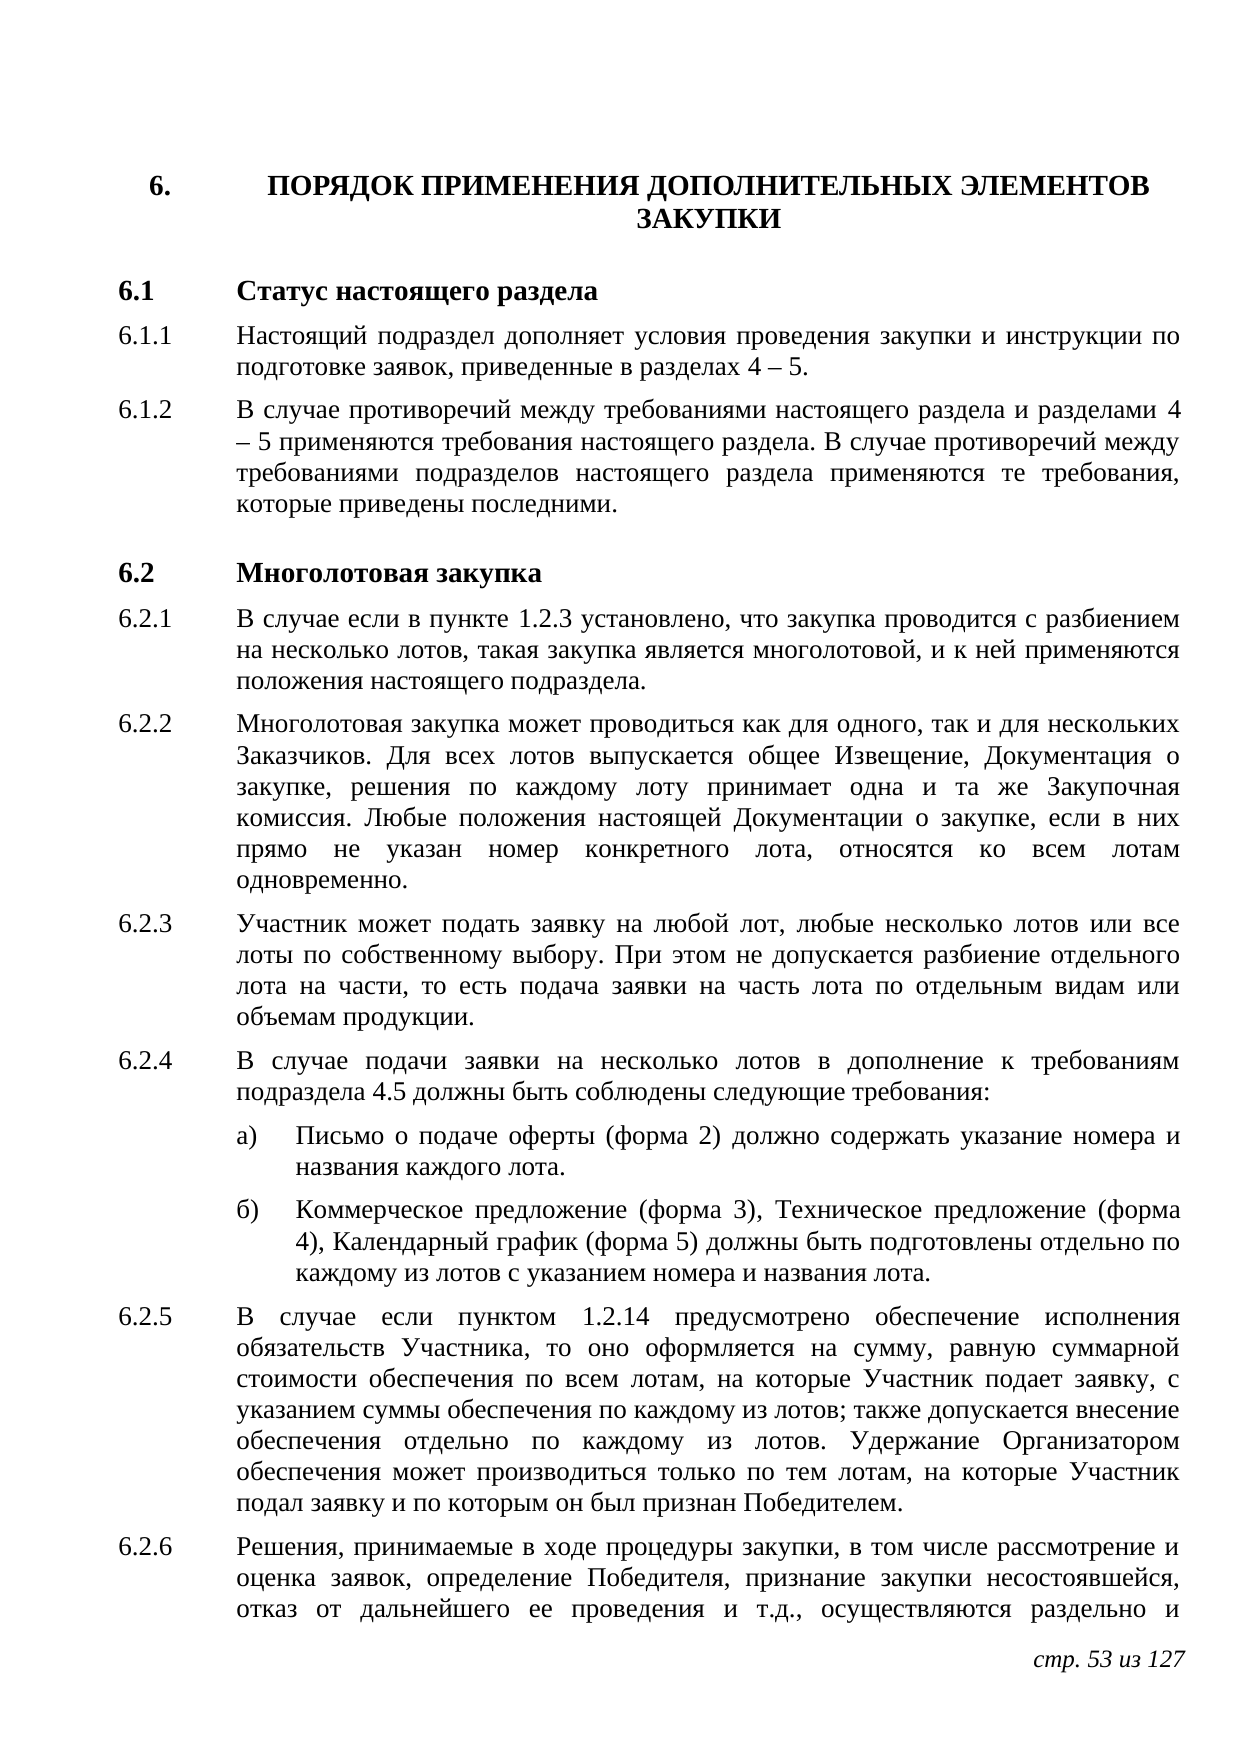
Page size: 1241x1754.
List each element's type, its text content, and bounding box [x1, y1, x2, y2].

text В случае противоречий между требованиями настоящего раздела и разделами 4 – 5 применяются требования настоящего раздела. В случае противоречий между требованиями подразделов настоящего раздела применяются те требования, которые приведены последними. [118, 393, 1181, 518]
text Письмо о подаче оферты (форма 2) должно содержать указание номера и названия каждого лота. [236, 1119, 1181, 1181]
text Коммерческое предложение (форма 3), Техническое предложение (форма 4), Календарный график (форма 5) должны быть подготовлены отдельно по каждому из лотов с указанием номера и названия лота. [236, 1194, 1181, 1287]
list В случае если пунктом 1.2.14 предусмотрено обеспечение исполнения обязательств Участника, то оно оформляется на сумму, равную суммарной стоимости обеспечения по всем лотам, на которые Участник подает заявку, с указанием суммы обеспечения по каждому из лотов; также допускается внесение обеспечения отдельно по каждому из лотов. Удержание Организатором обеспечения может производиться только по тем лотам, на которые Участник подал заявку и по которым он был признан Победителем. [118, 1299, 1181, 1518]
text Настоящий подраздел дополняет условия проведения закупки и инструкции по подготовке заявок, приведенные в разделах 4 – 5. [118, 319, 1181, 381]
subtitle Статус настоящего раздела [118, 273, 1181, 306]
list Многолотовая закупка может проводиться как для одного, так и для нескольких Заказчиков. Для всех лотов выпускается общее Извещение, Документация о закупке, решения по каждому лоту принимает одна и та же Закупочная комиссия. Любые положения настоящей Документации о закупке, если в них прямо не указан номер конкретного лота, относятся ко всем лотам одновременно. [118, 708, 1181, 894]
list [118, 1530, 1181, 1623]
list В случае если в пункте 1.2.3 установлено, что закупка проводится с разбиением на несколько лотов, такая закупка является многолотовой, и к ней применяются положения настоящего подраздела. [118, 602, 1181, 695]
list В случае подачи заявки на несколько лотов в дополнение к требованиям подраздела 4.5 должны быть соблюдены следующие требования: [118, 1044, 1181, 1106]
subtitle ПОРЯДОК ПРИМЕНЕНИЯ ДОПОЛНИТЕЛЬНЫХ ЭЛЕМЕНТОВ ЗАКУПКИ [118, 168, 1181, 235]
subtitle Многолотовая закупка [118, 556, 1181, 589]
list Участник может подать заявку на любой лот, любые несколько лотов или все лоты по собственному выбору. При этом не допускается разбиение отдельного лота на части, то есть подача заявки на часть лота по отдельным видам или объемам продукции. [118, 907, 1181, 1032]
